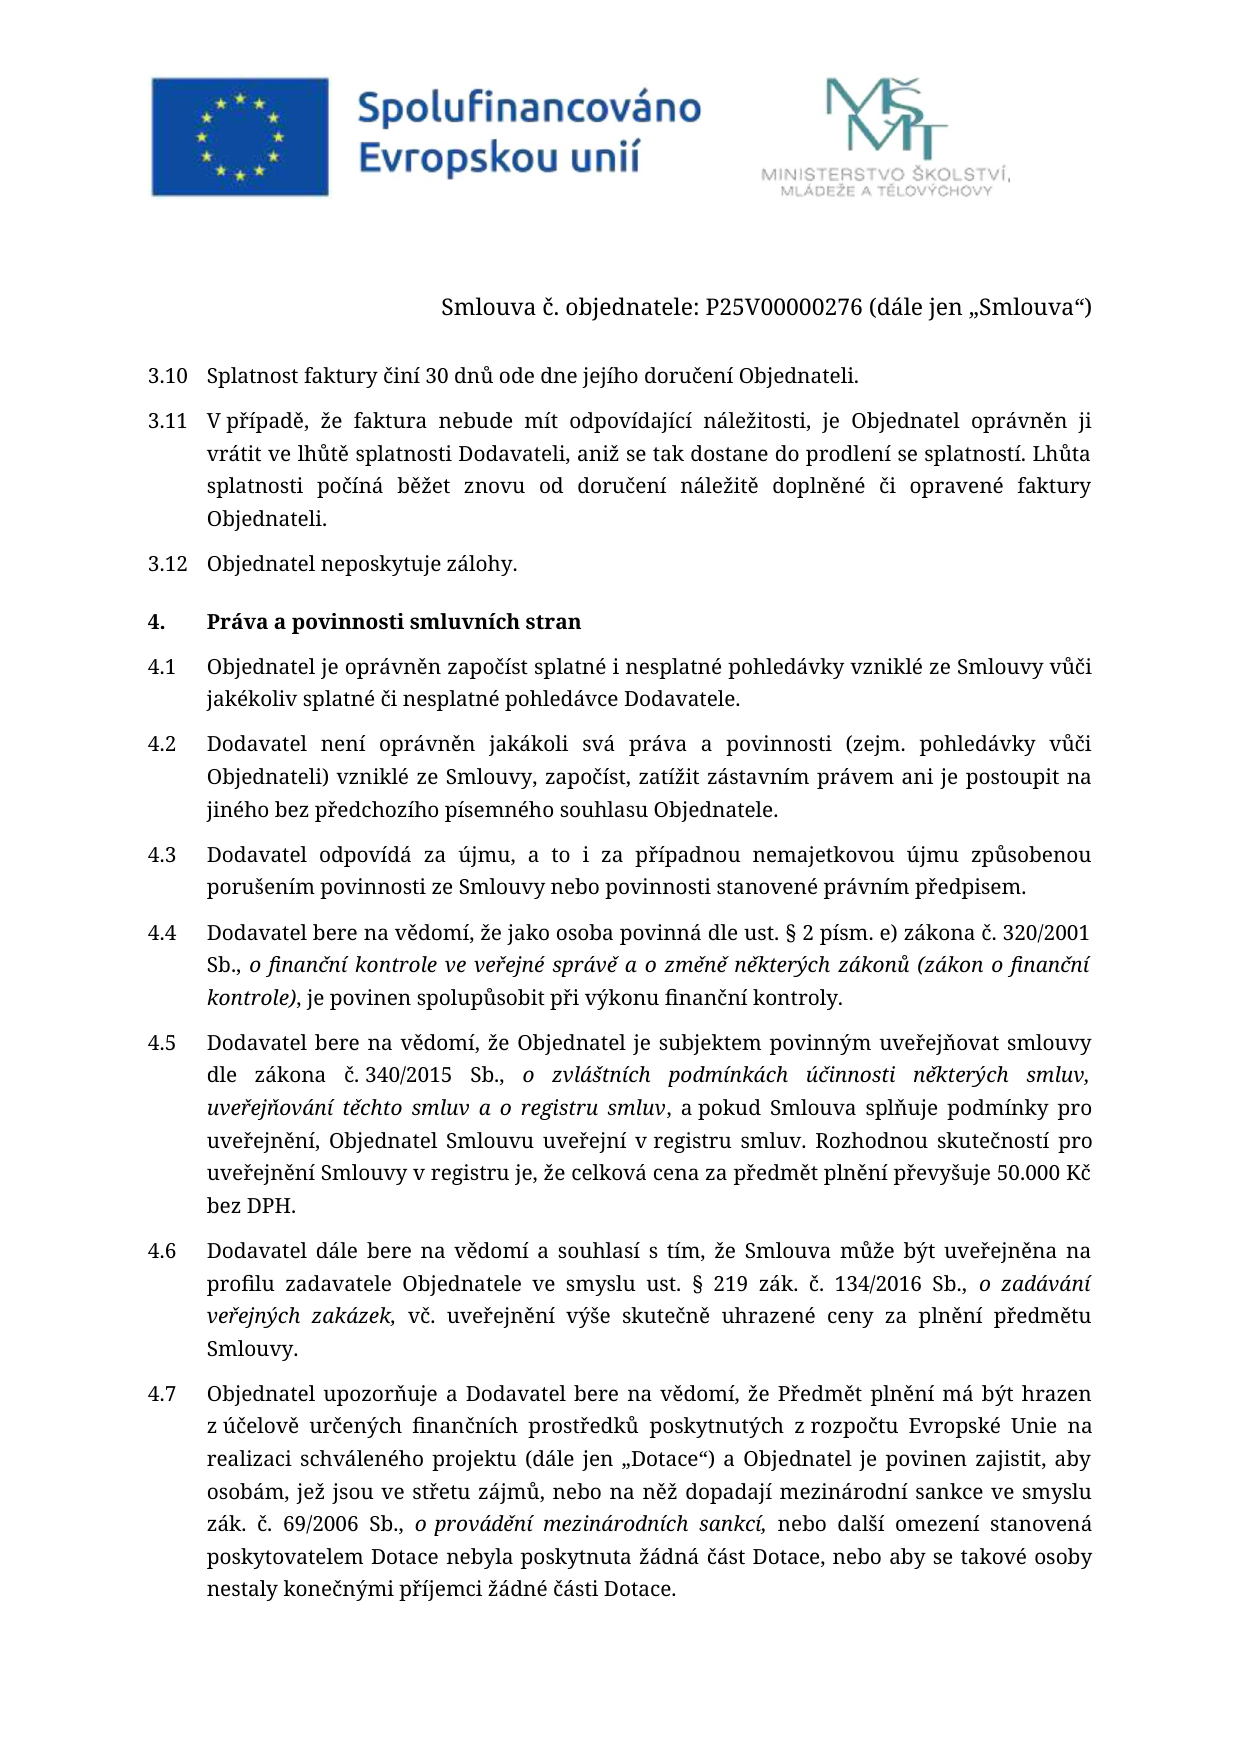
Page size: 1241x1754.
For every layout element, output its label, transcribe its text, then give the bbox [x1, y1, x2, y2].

list Splatnost faktury činí 30 dnů ode dne jejího doručení Objednateli. [148, 361, 1093, 389]
list Dodavatel bere na vědomí, že Objednatel je subjektem povinným uveřejňovat smlouvy dle zákona č. 340/2015 Sb., o zvláštních podmínkách účinnosti některých smluv, uveřejňování těchto smluv a o registru smluv, a pokud Smlouva splňuje podmínky pro uveřejnění, Objednatel Smlouvu uveřejní v registru smluv. Rozhodnou skutečností pro uveřejnění Smlouvy v registru je, že celková cena za předmět plnění převyšuje 50.000 Kč bez DPH. [148, 1028, 1093, 1219]
list Objednatel upozorňuje a Dodavatel bere na vědomí, že Předmět plnění má být hrazen z účelově určených finančních prostředků poskytnutých z rozpočtu Evropské Unie na realizaci schváleného projektu (dále jen „Dotace“) a Objednatel je povinen zajistit, aby osobám, jež jsou ve střetu zájmů, nebo na něž dopadají mezinárodní sankce ve smyslu zák. č. 69/2006 Sb., o provádění mezinárodních sankcí, nebo další omezení stanovená poskytovatelem Dotace nebyla poskytnuta žádná část Dotace, nebo aby se takové osoby nestaly konečnými příjemci žádné části Dotace. [148, 1379, 1093, 1603]
list Dodavatel není oprávněn jakákoli svá práva a povinnosti (zejm. pohledávky vůči Objednateli) vzniklé ze Smlouvy, započíst, zatížit zástavním právem ani je postoupit na jiného bez předchozího písemného souhlasu Objednatele. [148, 729, 1093, 823]
list Objednatel je oprávněn započíst splatné i nesplatné pohledávky vzniklé ze Smlouvy vůči jakékoliv splatné či nesplatné pohledávce Dodavatele. [148, 652, 1093, 713]
list Dodavatel dále bere na vědomí a souhlasí s tím, že Smlouva může být uveřejněna na profilu zadavatele Objednatele ve smyslu ust. § 219 zák. č. 134/2016 Sb., o zadávání veřejných zakázek, vč. uveřejnění výše skutečně uhrazené ceny za plnění předmětu Smlouvy. [148, 1236, 1093, 1362]
list Dodavatel odpovídá za újmu, a to i za případnou nemajetkovou újmu způsobenou porušením povinnosti ze Smlouvy nebo povinnosti stanovené právním předpisem. [148, 840, 1093, 901]
list V případě, že faktura nebude mít odpovídající náležitosti, je Objednatel oprávněn ji vrátit ve lhůtě splatnosti Dodavateli, aniž se tak dostane do prodlení se splatností. Lhůta splatnosti počíná běžet znovu od doručení náležitě doplněné či opravené faktury Objednateli. [148, 406, 1093, 532]
list Dodavatel bere na vědomí, že jako osoba povinná dle ust. § 2 písm. e) zákona č. 320/2001 Sb., o finanční kontrole ve veřejné správě a o změně některých zákonů (zákon o finanční kontrole), je povinen spolupůsobit při výkonu finanční kontroly. [148, 918, 1093, 1011]
list Objednatel neposkytuje zálohy. [148, 549, 1093, 578]
list Práva a povinnosti smluvních stran [148, 607, 1093, 635]
picture [147, 73, 1012, 202]
